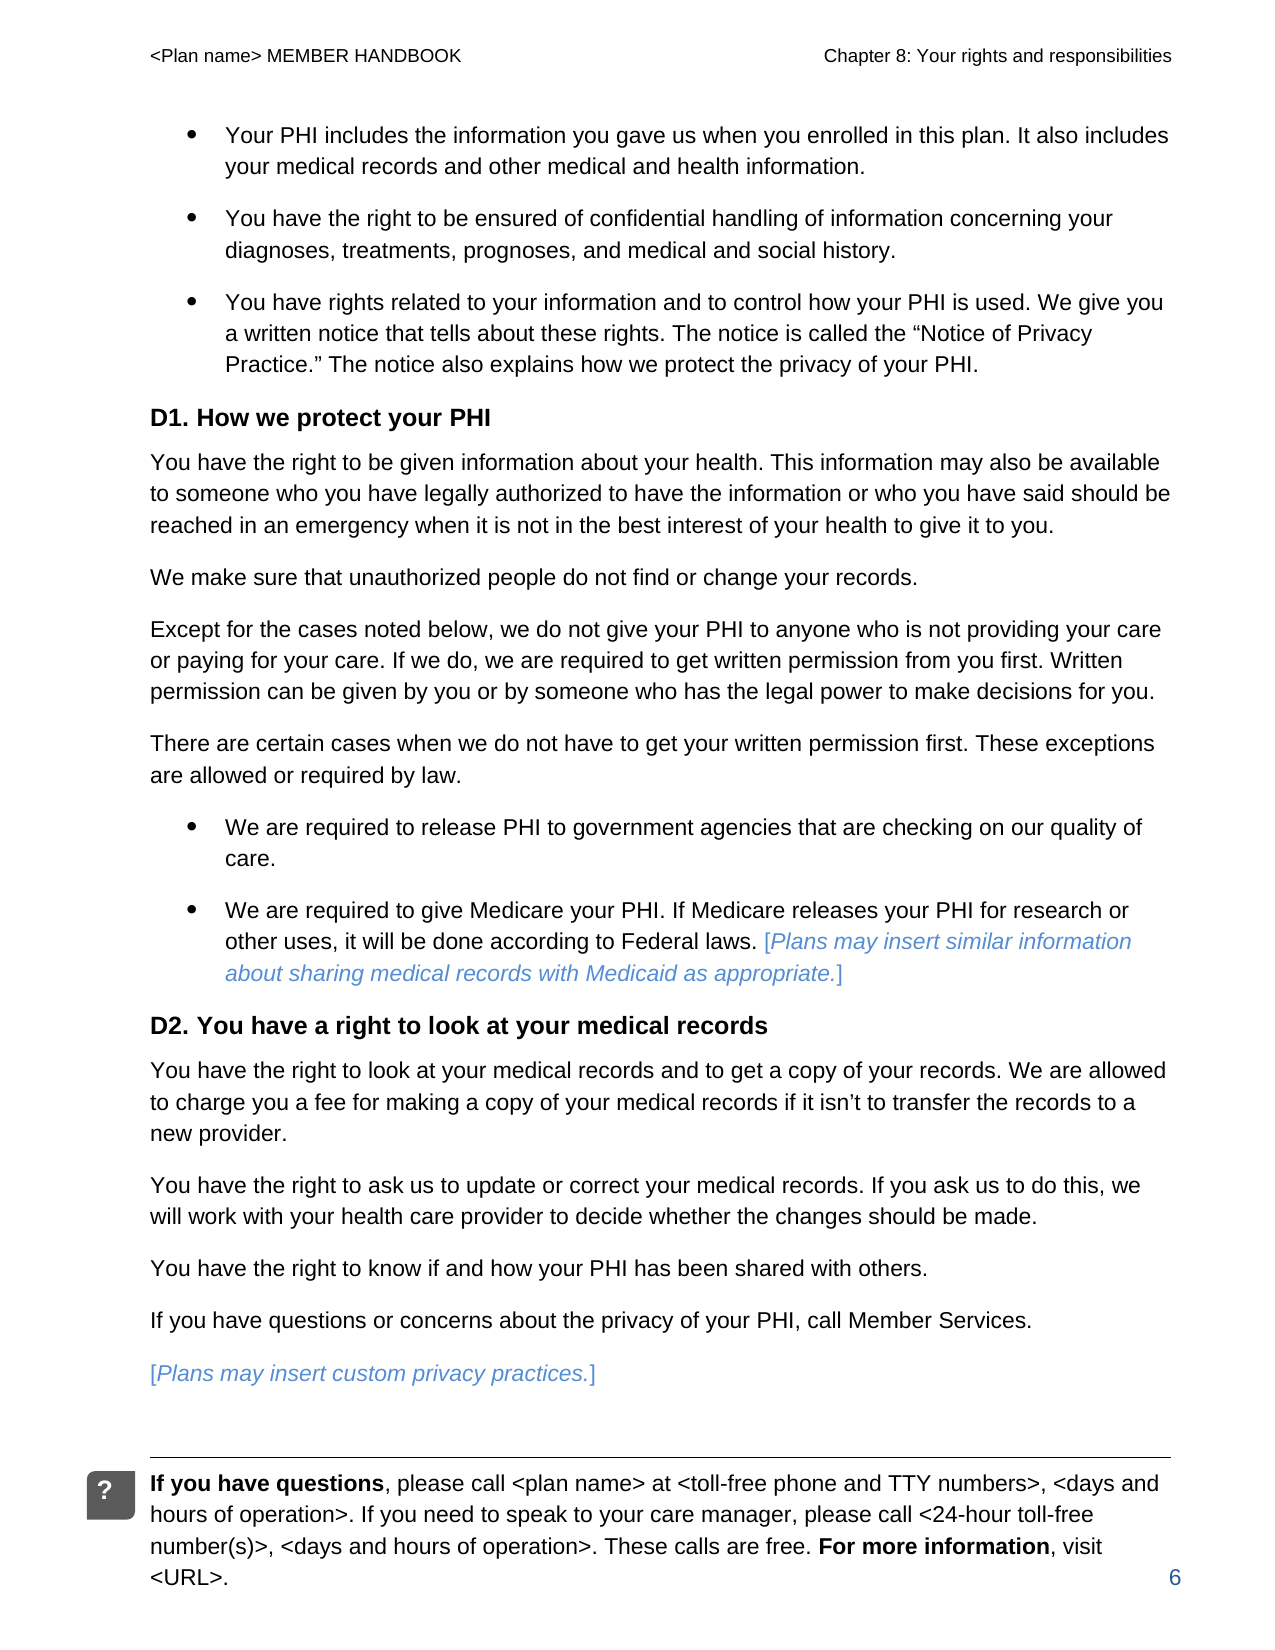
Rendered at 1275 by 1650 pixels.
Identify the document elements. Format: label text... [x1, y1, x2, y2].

text You have the right to look at your medical records and to get a copy of your records. We are allowed to charge you a fee for making a copy of your medical records if it isn’t to transfer the records to a new provider. [150, 1054, 1171, 1148]
list You have the right to be ensured of confidential handling of information concerning your diagnoses, treatments, prognoses, and medical and social history. [187, 202, 1171, 264]
subtitle D1. How we protect your PHI [150, 400, 1096, 433]
text [Plans may insert custom privacy practices.] [150, 1356, 1171, 1387]
text If you have questions or concerns about the privacy of your PHI, call Member Services. [150, 1304, 1171, 1335]
text There are certain cases when we do not have to get your written permission first. These exceptions are allowed or required by law. [150, 727, 1171, 789]
list Your PHI includes the information you gave us when you enrolled in this plan. It also includes your medical records and other medical and health information. [187, 118, 1171, 181]
text You have the right to know if and how your PHI has been shared with others. [150, 1252, 1171, 1283]
text You have the right to be given information about your health. This information may also be available to someone who you have legally authorized to have the information or who you have said should be reached in an emergency when it is not in the best interest of your health to give it to you. [150, 446, 1171, 539]
list We are required to give Medicare your PHI. If Medicare releases your PHI for research or other uses, it will be done according to Federal laws. [Plans may insert similar information about sharing medical records with Medicaid as appropriate.] [187, 893, 1171, 987]
text We make sure that unauthorized people do not find or change your records. [150, 560, 1171, 591]
list You have rights related to your information and to control how your PHI is used. We give you a written notice that tells about these rights. The notice is called the “Notice of Privacy Practice.” The notice also explains how we protect the privacy of your PHI. [187, 285, 1171, 379]
subtitle D2. You have a right to look at your medical records [150, 1008, 1096, 1041]
text Except for the cases noted below, we do not give your PHI to anyone who is not providing your care or paying for your care. If we do, we are required to get written permission from you first. Written permission can be given by you or by someone who has the legal power to make decisions for you. [150, 612, 1171, 706]
list We are required to release PHI to government agencies that are checking on our quality of care. [187, 810, 1171, 873]
text You have the right to ask us to update or correct your medical records. If you ask us to do this, we will work with your health care provider to decide whether the changes should be made. [150, 1168, 1171, 1231]
